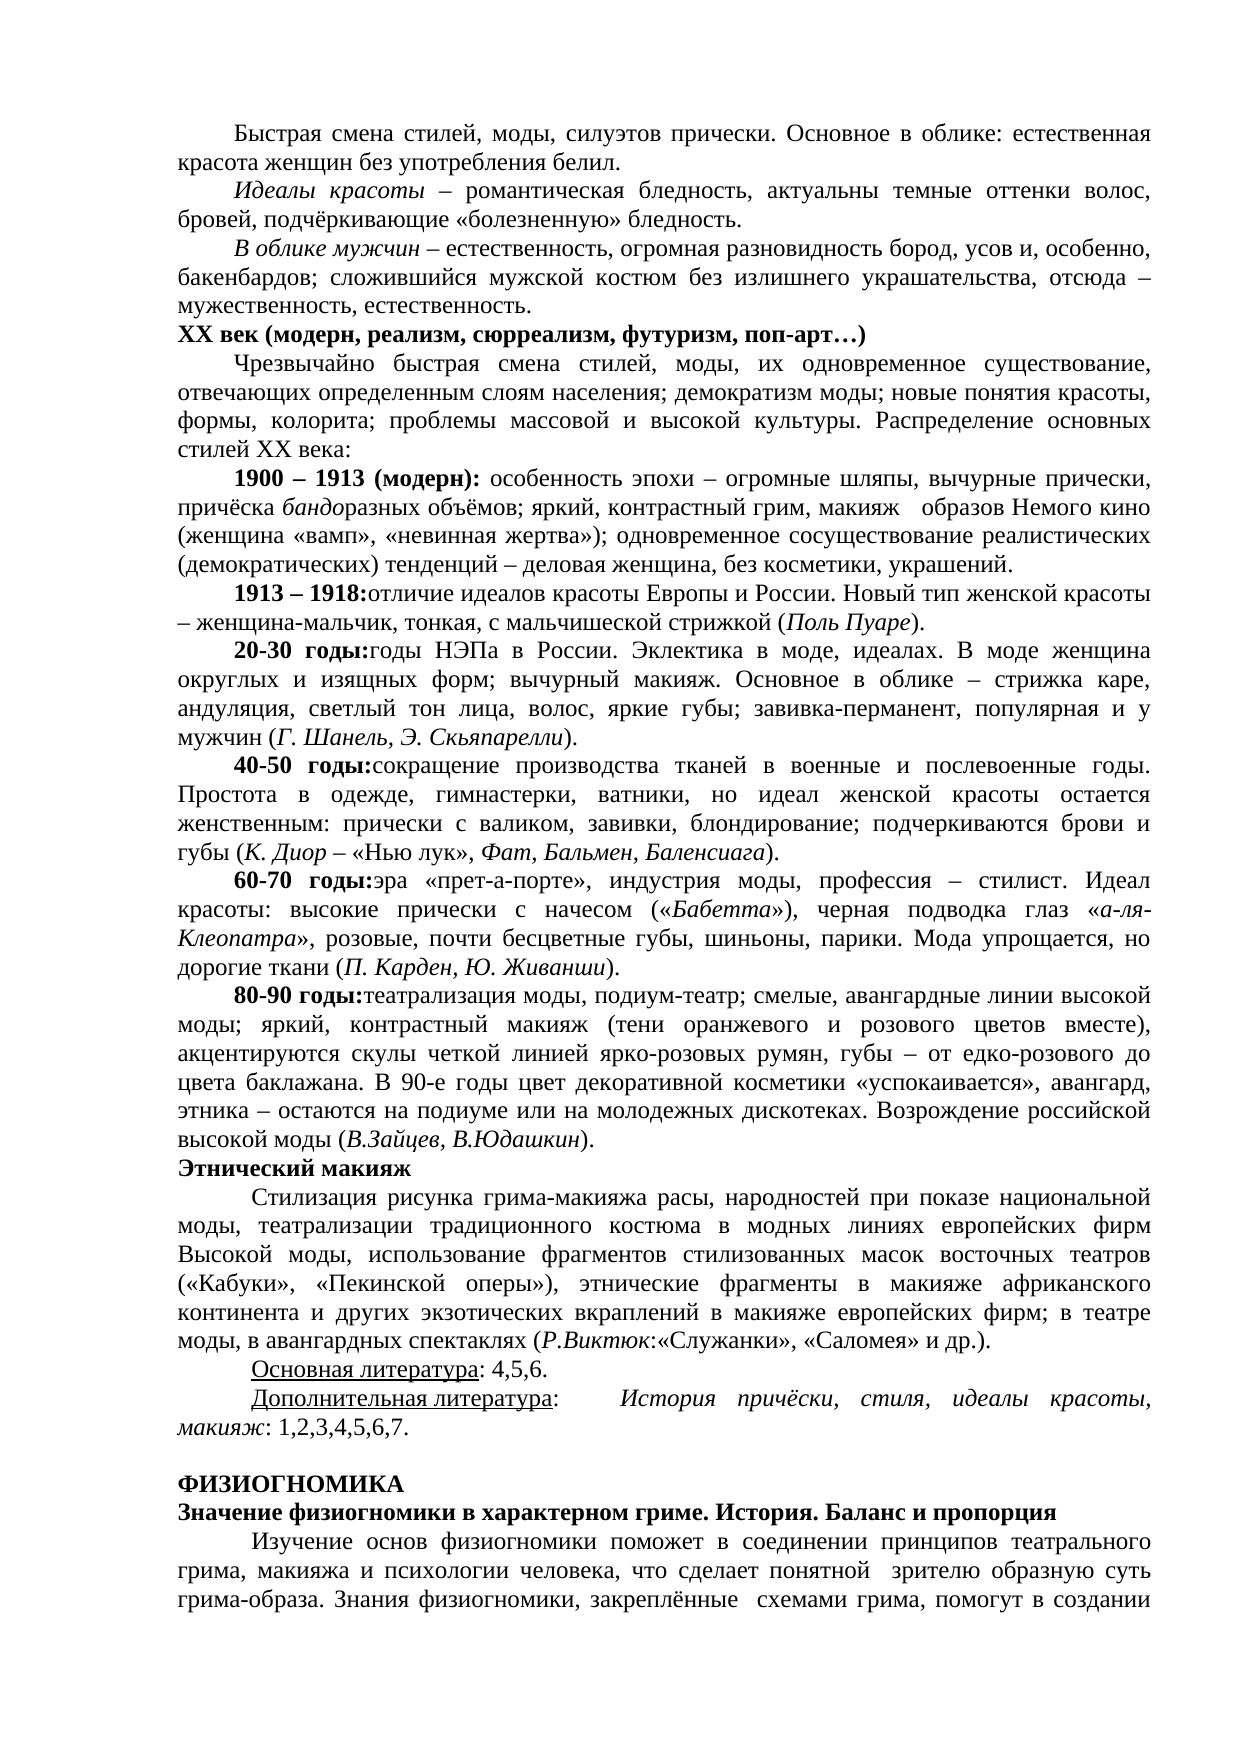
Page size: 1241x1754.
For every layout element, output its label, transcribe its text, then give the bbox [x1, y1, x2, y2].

text Чрезвычайно быстрая смена стилей, моды, их одновременное существование, отвечающих определенным слоям населения; демократизм моды; новые понятия красоты, формы, колорита; проблемы массовой и высокой культуры. Распределение основных стилей ХХ века: [177, 348, 1152, 463]
text Этнический макияж [177, 1153, 1152, 1182]
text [177, 1526, 1152, 1612]
text Дополнительная литература: История причёски, стиля, идеалы красоты, макияж: 1,2,3,4,5,6,7. [177, 1383, 1152, 1441]
text 20-30 годы:годы НЭПа в России. Эклектика в моде, идеалах. В моде женщина округлых и изящных форм; вычурный макияж. Основное в облике – стрижка каре, андуляция, светлый тон лица, волос, яркие губы; завивка-перманент, популярная и у мужчин (Г. Шанель, Э. Скьяпарелли). [177, 636, 1152, 751]
text XX век (модерн, реализм, сюрреализм, футуризм, поп-арт…) [177, 319, 1152, 348]
text Быстрая смена стилей, моды, силуэтов прически. Основное в облике: естественная красота женщин без употребления белил. [177, 118, 1152, 176]
text Стилизация рисунка грима-макияжа расы, народностей при показе национальной моды, театрализации традиционного костюма в модных линиях европейских фирм Высокой моды, использование фрагментов стилизованных масок восточных театров («Кабуки», «Пекинской оперы»), этнические фрагменты в макияже африканского континента и других экзотических вкраплений в макияже европейских фирм; в театре моды, в авангардных спектаклях (Р.Виктюк:«Служанки», «Саломея» и др.). [177, 1182, 1152, 1354]
text Значение физиогномики в характерном гриме. История. Баланс и пропорция [177, 1497, 1152, 1526]
text 80-90 годы:театрализация моды, подиум-театр; смелые, авангардные линии высокой моды; яркий, контрастный макияж (тени оранжевого и розового цветов вместе), акцентируются скулы четкой линией ярко-розовых румян, губы – от едко-розового до цвета баклажана. В 90-е годы цвет декоративной косметики «успокаивается», авангард, этника – остаются на подиуме или на молодежных дискотеках. Возрождение российской высокой моды (В.Зайцев, В.Юдашкин). [177, 981, 1152, 1153]
text 1900 – 1913 (модерн): особенность эпохи – огромные шляпы, вычурные прически, причёска бандоразных объёмов; яркий, контрастный грим, макияж образов Немого кино (женщина «вамп», «невинная жертва»); одновременное сосуществование реалистических (демократических) тенденций – деловая женщина, без косметики, украшений. [177, 463, 1152, 578]
text 40-50 годы:сокращение производства тканей в военные и послевоенные годы. Простота в одежде, гимнастерки, ватники, но идеал женской красоты остается женственным: прически с валиком, завивки, блондирование; подчеркиваются брови и губы (К. Диор – «Нью лук», Фат, Бальмен, Баленсиага). [177, 751, 1152, 866]
text 60-70 годы:эра «прет-а-порте», индустрия моды, профессия – стилист. Идеал красоты: высокие прически с начесом («Бабетта»), черная подводка глаз «а-ля-Клеопатра», розовые, почти бесцветные губы, шиньоны, парики. Мода упрощается, но дорогие ткани (П. Карден, Ю. Живанши). [177, 866, 1152, 981]
text Основная литература: 4,5,6. [177, 1354, 1152, 1383]
text 1913 – 1918:отличие идеалов красоты Европы и России. Новый тип женской красоты – женщина-мальчик, тонкая, с мальчишеской стрижкой (Поль Пуаре). [177, 578, 1152, 636]
text Идеалы красоты – романтическая бледность, актуальны темные оттенки волос, бровей, подчёркивающие «болезненную» бледность. [177, 176, 1152, 233]
text ФИЗИОГНОМИКА [177, 1469, 1152, 1497]
text В облике мужчин – естественность, огромная разновидность бород, усов и, особенно, бакенбардов; сложившийся мужской костюм без излишнего украшательства, отсюда – мужественность, естественность. [177, 233, 1152, 319]
